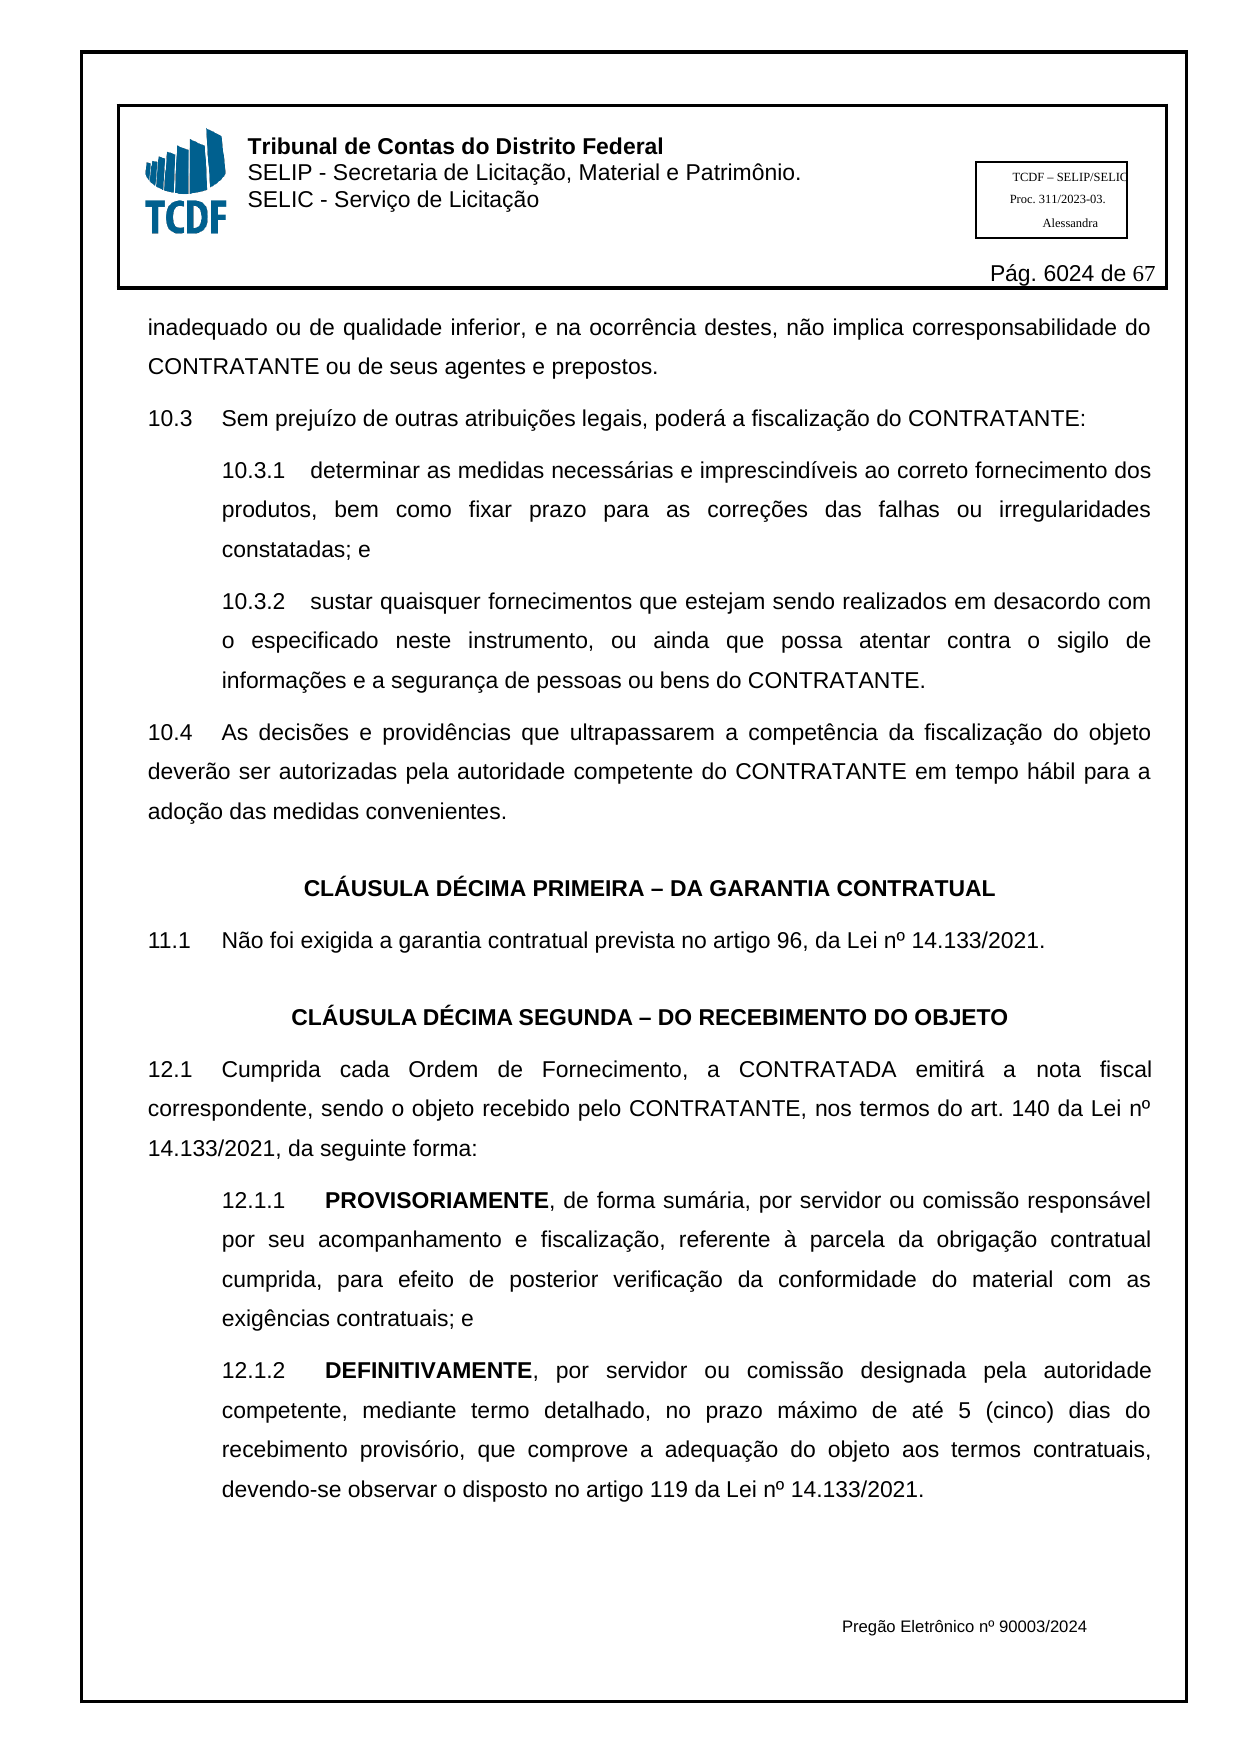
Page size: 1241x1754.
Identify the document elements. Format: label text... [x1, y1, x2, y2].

list 11.1 Não foi exigida a garantia contratual prevista no artigo 96, da Lei nº 14.133/2021. [148, 927, 1152, 953]
list 10.3 Sem prejuízo de outras atribuições legais, poderá a fiscalização do CONTRATANTE: [148, 405, 1152, 431]
list 10.3.2 sustar quaisquer fornecimentos que estejam sendo realizados em desacordo com o especificado neste instrumento, ou ainda que possa atentar contra o sigilo de informações e a segurança de pessoas ou bens do CONTRATANTE. [222, 588, 1152, 693]
list CLÁUSULA DÉCIMA primeira – DA garantia CONTRATUAL [148, 875, 1152, 901]
list 10.3.1 determinar as medidas necessárias e imprescindíveis ao correto fornecimento dos produtos, bem como fixar prazo para as correções das falhas ou irregularidades constatadas; e [222, 457, 1152, 562]
list 12.1.2 DEFINITIVAMENTE, por servidor ou comissão designada pela autoridade competente, mediante termo detalhado, no prazo máximo de até 5 (cinco) dias do recebimento provisório, que comprove a adequação do objeto aos termos contratuais, devendo-se observar o disposto no artigo 119 da Lei nº 14.133/2021. [222, 1357, 1152, 1502]
list 10.4 As decisões e providências que ultrapassarem a competência da fiscalização do objeto deverão ser autorizadas pela autoridade competente do CONTRATANTE em tempo hábil para a adoção das medidas convenientes. [148, 719, 1152, 824]
list CLÁUSULA décima segunda – DO RECEBIMENTO DO OBJETO [148, 1004, 1152, 1030]
list 12.1.1 PROVISORIAMENTE, de forma sumária, por servidor ou comissão responsável por seu acompanhamento e fiscalização, referente à parcela da obrigação contratual cumprida, para efeito de posterior verificação da conformidade do material com as exigências contratuais; e [222, 1187, 1152, 1331]
list 12.1 Cumprida cada Ordem de Fornecimento, a CONTRATADA emitirá a nota fiscal correspondente, sendo o objeto recebido pelo CONTRATANTE, nos termos do art. 140 da Lei nº 14.133/2021, da seguinte forma: [148, 1056, 1152, 1161]
picture [130, 125, 241, 236]
